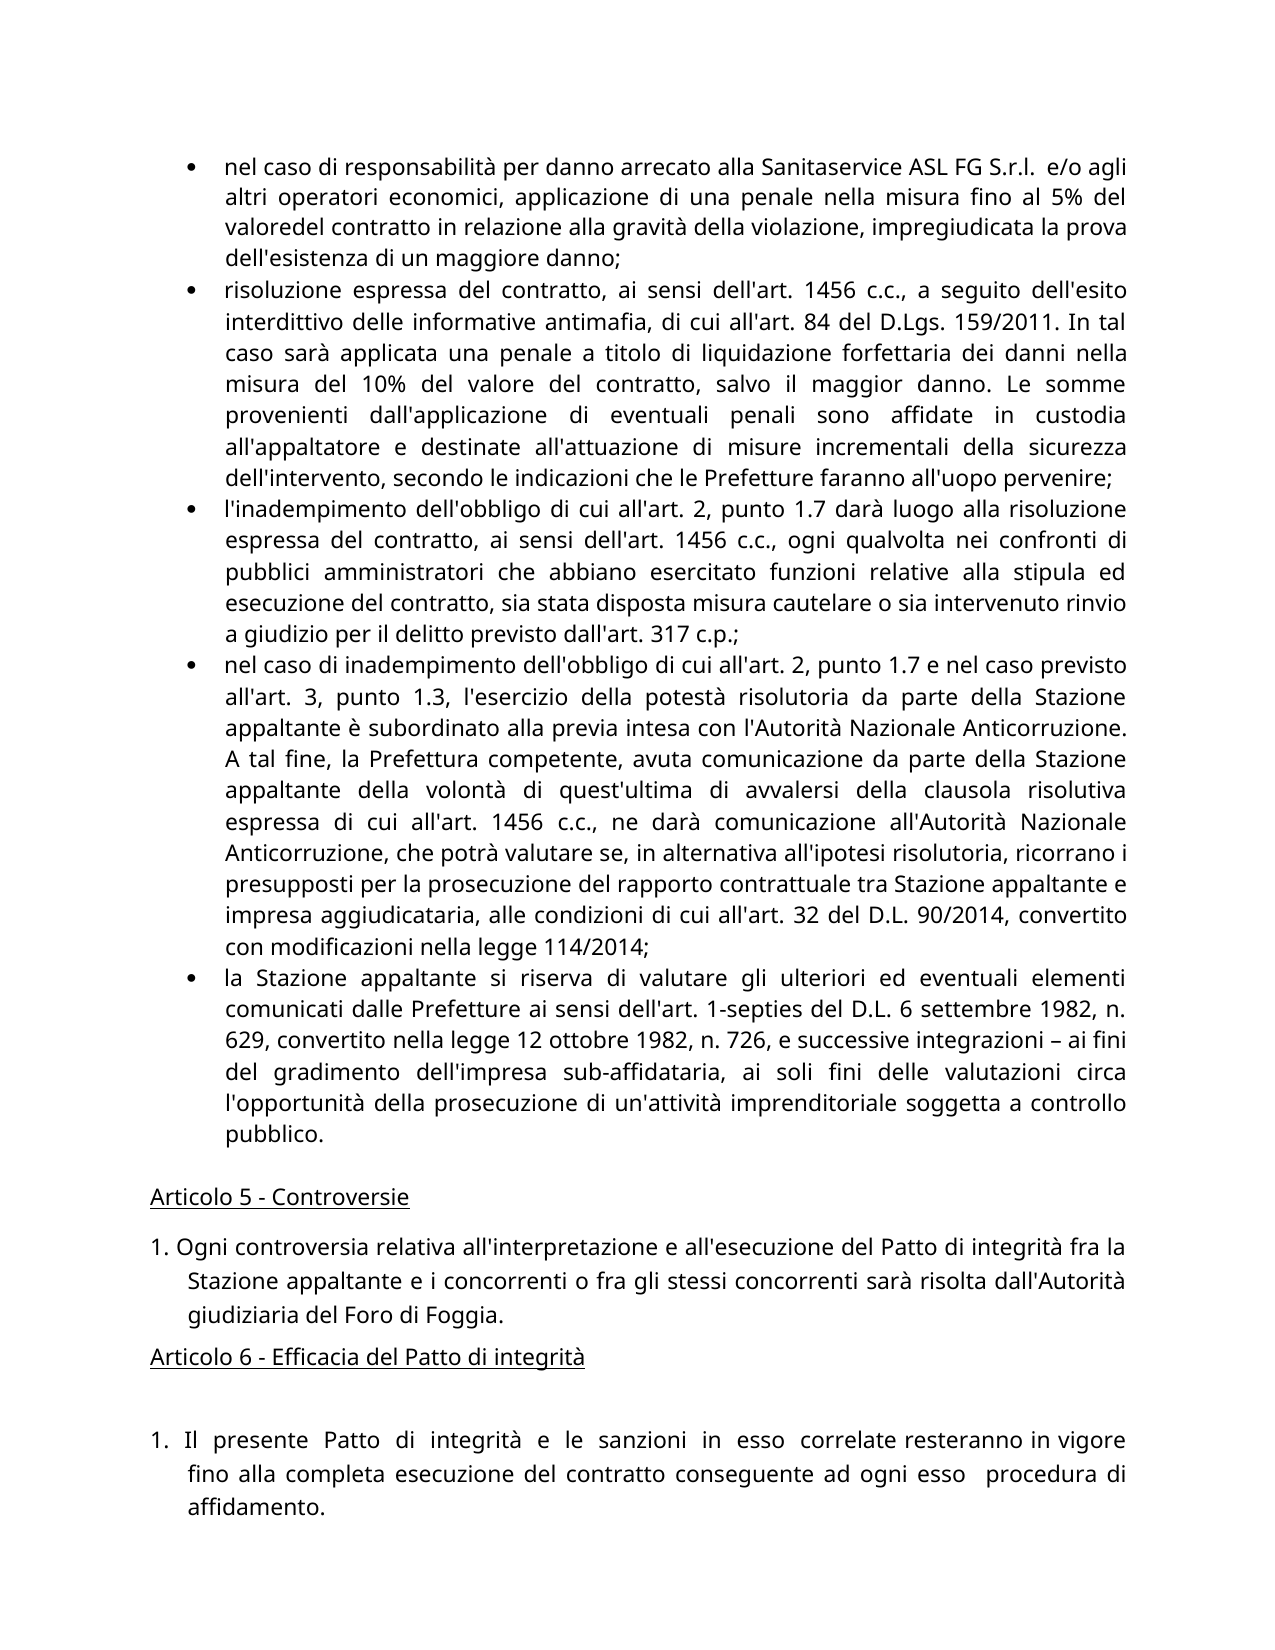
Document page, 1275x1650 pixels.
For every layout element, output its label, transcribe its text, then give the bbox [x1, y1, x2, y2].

list nel caso di responsabilità per danno arrecato alla Sanitaservice ASL FG S.r.l. e/o agli altri operatori economici, applicazione di una penale nella misura fino al 5% del valoredel contratto in relazione alla gravità della violazione, impregiudicata la prova dell'esistenza di un maggiore danno; [187, 151, 1127, 273]
text Articolo 5 - Controversie [150, 1181, 1144, 1212]
list risoluzione espressa del contratto, ai sensi dell'art. 1456 c.c., a seguito dell'esito interdittivo delle informative antimafia, di cui all'art. 84 del D.Lgs. 159/2011. In tal caso sarà applicata una penale a titolo di liquidazione forfettaria dei danni nella misura del 10% del valore del contratto, salvo il maggior danno. Le somme provenienti dall'applicazione di eventuali penali sono affidate in custodia all'appaltatore e destinate all'attuazione di misure incrementali della sicurezza dell'intervento, secondo le indicazioni che le Prefetture faranno all'uopo pervenire; [187, 274, 1127, 493]
list la Stazione appaltante si riserva di valutare gli ulteriori ed eventuali elementi comunicati dalle Prefetture ai sensi dell'art. 1-septies del D.L. 6 settembre 1982, n. 629, convertito nella legge 12 ottobre 1982, n. 726, e successive integrazioni – ai fini del gradimento dell'impresa sub-affidataria, ai soli fini delle valutazioni circa l'opportunità della prosecuzione di un'attività imprenditoriale soggetta a controllo pubblico. [187, 962, 1127, 1149]
text 1. Ogni controversia relativa all'interpretazione e all'esecuzione del Patto di integrità fra la Stazione appaltante e i concorrenti o fra gli stessi concorrenti sarà risolta dall'Autorità giudiziaria del Foro di Foggia. [150, 1231, 1127, 1330]
list l'inadempimento dell'obbligo di cui all'art. 2, punto 1.7 darà luogo alla risoluzione espressa del contratto, ai sensi dell'art. 1456 c.c., ogni qualvolta nei confronti di pubblici amministratori che abbiano esercitato funzioni relative alla stipula ed esecuzione del contratto, sia stata disposta misura cautelare o sia intervenuto rinvio a giudizio per il delitto previsto dall'art. 317 c.p.; [187, 493, 1127, 649]
list nel caso di inadempimento dell'obbligo di cui all'art. 2, punto 1.7 e nel caso previsto all'art. 3, punto 1.3, l'esercizio della potestà risolutoria da parte della Stazione appaltante è subordinato alla previa intesa con l'Autorità Nazionale Anticorruzione. A tal fine, la Prefettura competente, avuta comunicazione da parte della Stazione appaltante della volontà di quest'ultima di avvalersi della clausola risolutiva espressa di cui all'art. 1456 c.c., ne darà comunicazione all'Autorità Nazionale Anticorruzione, che potrà valutare se, in alternativa all'ipotesi risolutoria, ricorrano i presupposti per la prosecuzione del rapporto contrattuale tra Stazione appaltante e impresa aggiudicataria, alle condizioni di cui all'art. 32 del D.L. 90/2014, convertito con modificazioni nella legge 114/2014; [187, 649, 1127, 962]
text Articolo 6 - Efficacia del Patto di integrità [150, 1349, 1144, 1370]
text 1. Il presente Patto di integrità e le sanzioni in esso correlate resteranno in vigore fino alla completa esecuzione del contratto conseguente ad ogni esso procedura di affidamento. [150, 1424, 1127, 1523]
